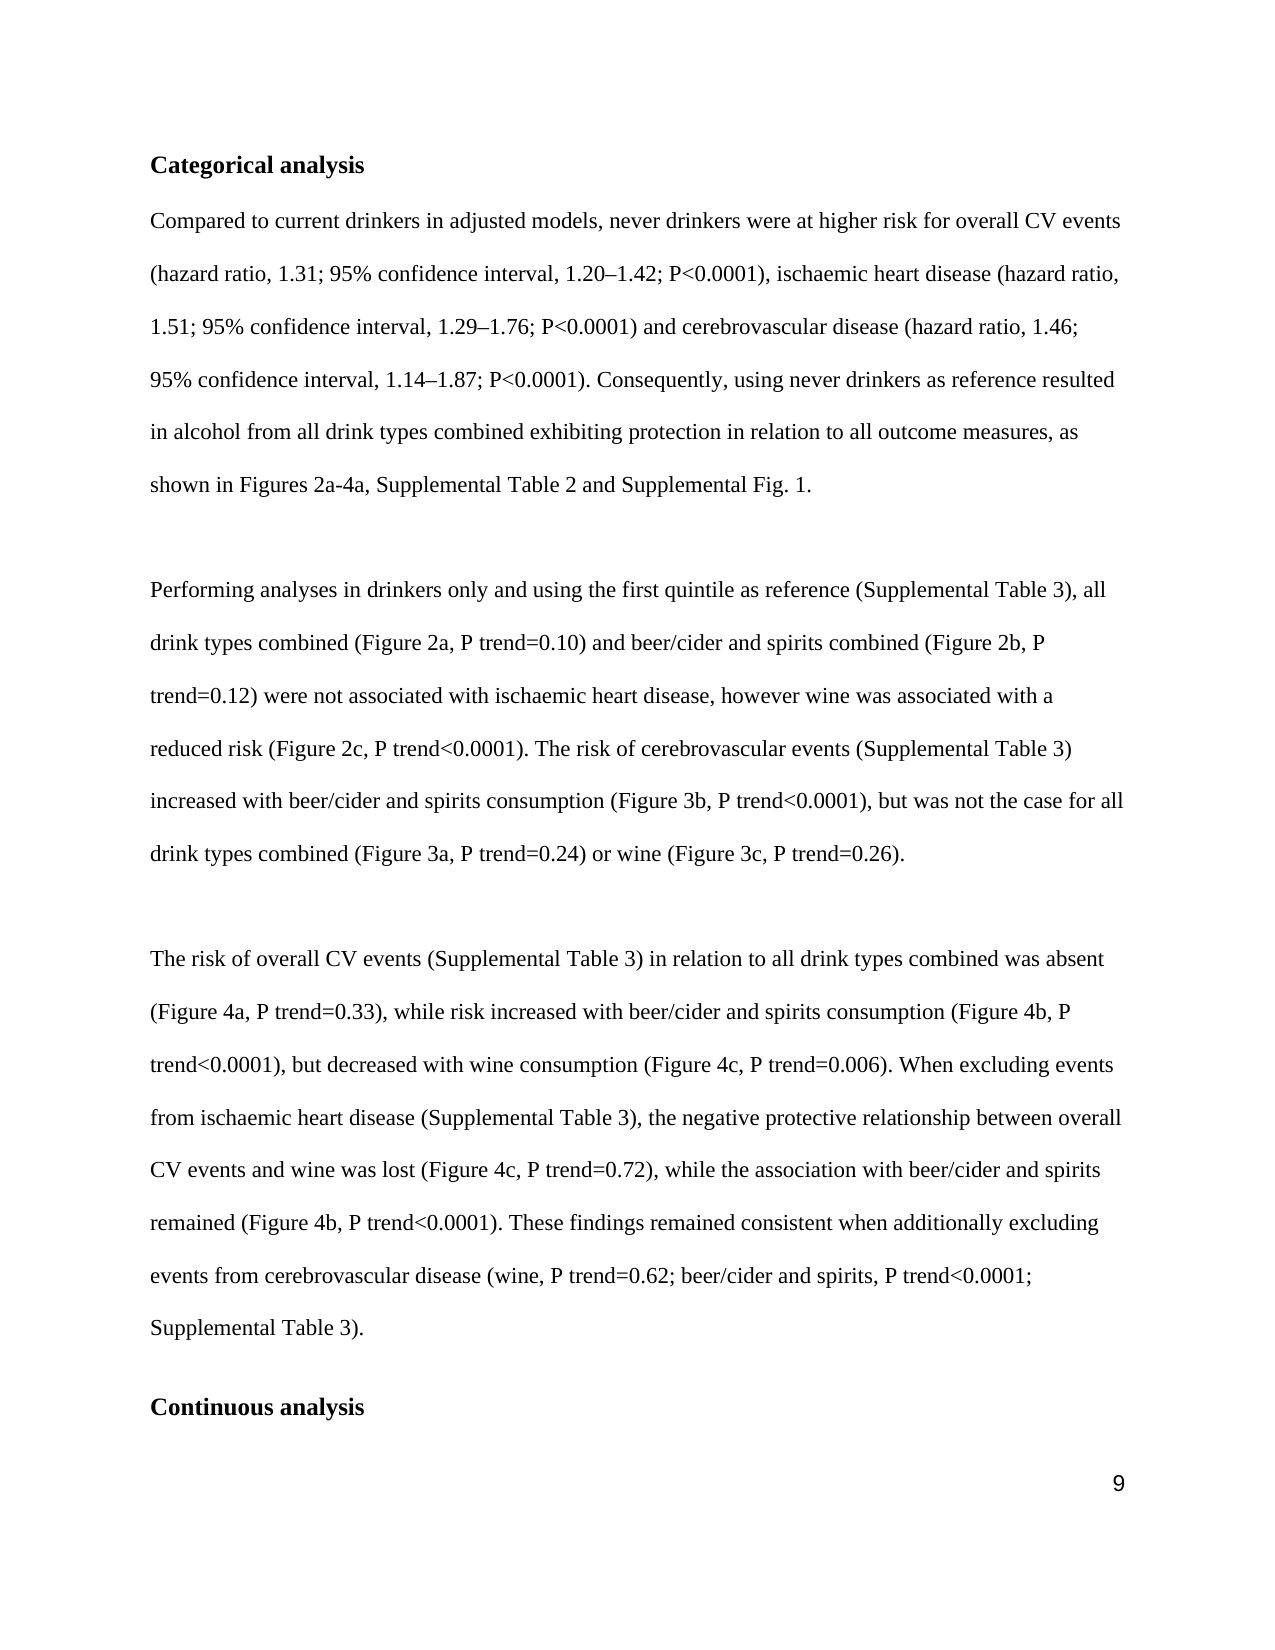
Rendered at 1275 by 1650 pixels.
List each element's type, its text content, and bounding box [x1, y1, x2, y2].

subtitle Continuous analysis [150, 1392, 1125, 1421]
subtitle Categorical analysis [150, 150, 1125, 179]
text Performing analyses in drinkers only and using the first quintile as reference (Supplemental Table 3), all drink types combined (Figure 2a, P trend=0.10) and beer/cider and spirits combined (Figure 2b, P trend=0.12) were not associated with ischaemic heart disease, however wine was associated with a reduced risk (Figure 2c, P trend<0.0001). The risk of cerebrovascular events (Supplemental Table 3) increased with beer/cider and spirits consumption (Figure 3b, P trend<0.0001), but was not the case for all drink types combined (Figure 3a, P trend=0.24) or wine (Figure 3c, P trend=0.26). [150, 576, 1125, 866]
text The risk of overall CV events (Supplemental Table 3) in relation to all drink types combined was absent (Figure 4a, P trend=0.33), while risk increased with beer/cider and spirits consumption (Figure 4b, P trend<0.0001), but decreased with wine consumption (Figure 4c, P trend=0.006). When excluding events from ischaemic heart disease (Supplemental Table 3), the negative protective relationship between overall CV events and wine was lost (Figure 4c, P trend=0.72), while the association with beer/cider and spirits remained (Figure 4b, P trend<0.0001). These findings remained consistent when additionally excluding events from cerebrovascular disease (wine, P trend=0.62; beer/cider and spirits, P trend<0.0001; Supplemental Table 3). [150, 945, 1125, 1341]
text Compared to current drinkers in adjusted models, never drinkers were at higher risk for overall CV events (hazard ratio, 1.31; 95% confidence interval, 1.20–1.42; P<0.0001), ischaemic heart disease (hazard ratio, 1.51; 95% confidence interval, 1.29–1.76; P<0.0001) and cerebrovascular disease (hazard ratio, 1.46; 95% confidence interval, 1.14–1.87; P<0.0001). Consequently, using never drinkers as reference resulted in alcohol from all drink types combined exhibiting protection in relation to all outcome measures, as shown in Figures 2a-4a, Supplemental Table 2 and Supplemental Fig. 1. [150, 207, 1125, 497]
